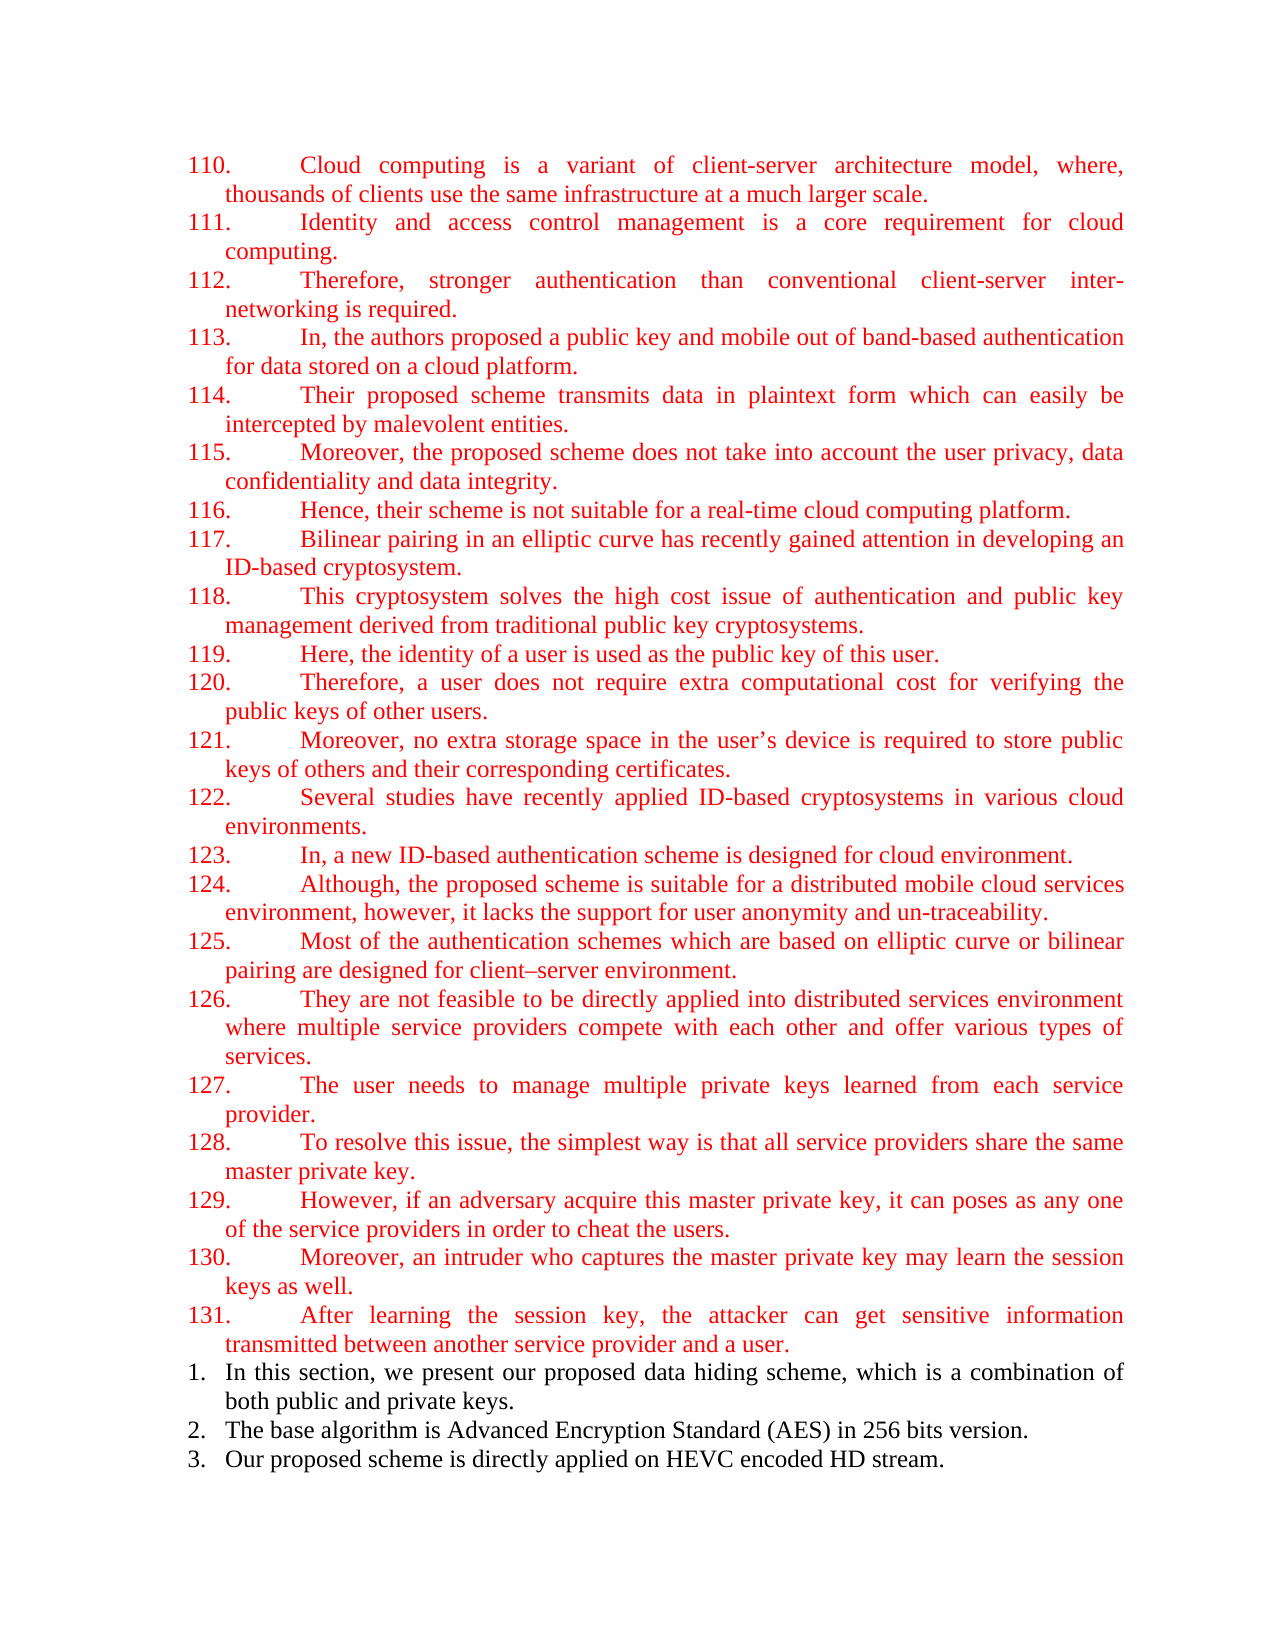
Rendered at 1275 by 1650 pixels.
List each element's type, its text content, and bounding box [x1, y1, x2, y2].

list Most of the authentication schemes which are based on elliptic curve or bilinear pairing are designed for client–server environment. [187, 926, 1125, 984]
list In, a new ID-based authentication scheme is designed for cloud environment. [187, 840, 1125, 869]
list Cloud computing is a variant of client-server architecture model, where, thousands of clients use the same infrastructure at a much larger scale. [187, 150, 1125, 207]
list Therefore, a user does not require extra computational cost for verifying the public keys of other users. [187, 667, 1125, 725]
list Moreover, an intruder who captures the master private key may learn the session keys as well. [187, 1242, 1125, 1300]
list In, the authors proposed a public key and mobile out of band-based authentication for data stored on a cloud platform. [187, 322, 1125, 380]
list The user needs to manage multiple private keys learned from each service provider. [187, 1070, 1125, 1127]
list Identity and access control management is a core requirement for cloud computing. [187, 207, 1125, 265]
list However, if an adversary acquire this master private key, it can poses as any one of the service providers in order to cheat the users. [187, 1185, 1125, 1242]
list They are not feasible to be directly applied into distributed services environment where multiple service providers compete with each other and offer various types of services. [187, 984, 1125, 1070]
list Moreover, the proposed scheme does not take into account the user privacy, data confidentiality and data integrity. [187, 437, 1125, 495]
list To resolve this issue, the simplest way is that all service providers share the same master private key. [187, 1127, 1125, 1185]
list In this section, we present our proposed data hiding scheme, which is a combination of both public and private keys. [187, 1357, 1125, 1415]
list Although, the proposed scheme is suitable for a distributed mobile cloud services environment, however, it lacks the support for user anonymity and un-traceability. [187, 869, 1125, 926]
list Our proposed scheme is directly applied on HEVC encoded HD stream. [187, 1444, 1125, 1472]
list Hence, their scheme is not suitable for a real-time cloud computing platform. [187, 495, 1125, 524]
list Here, the identity of a user is used as the public key of this user. [187, 639, 1125, 667]
list This cryptosystem solves the high cost issue of authentication and public key management derived from traditional public key cryptosystems. [187, 581, 1125, 639]
list Moreover, no extra storage space in the user’s device is required to store public keys of others and their corresponding certificates. [187, 725, 1125, 782]
list The base algorithm is Advanced Encryption Standard (AES) in 256 bits version. [187, 1415, 1125, 1444]
list Bilinear pairing in an elliptic curve has recently gained attention in developing an ID-based cryptosystem. [187, 524, 1125, 581]
list After learning the session key, the attacker can get sensitive information transmitted between another service provider and a user. [187, 1300, 1125, 1357]
list Several studies have recently applied ID-based cryptosystems in various cloud environments. [187, 782, 1125, 840]
list Their proposed scheme transmits data in plaintext form which can easily be intercepted by malevolent entities. [187, 380, 1125, 437]
list Therefore, stronger authentication than conventional client-server inter-networking is required. [187, 265, 1125, 322]
